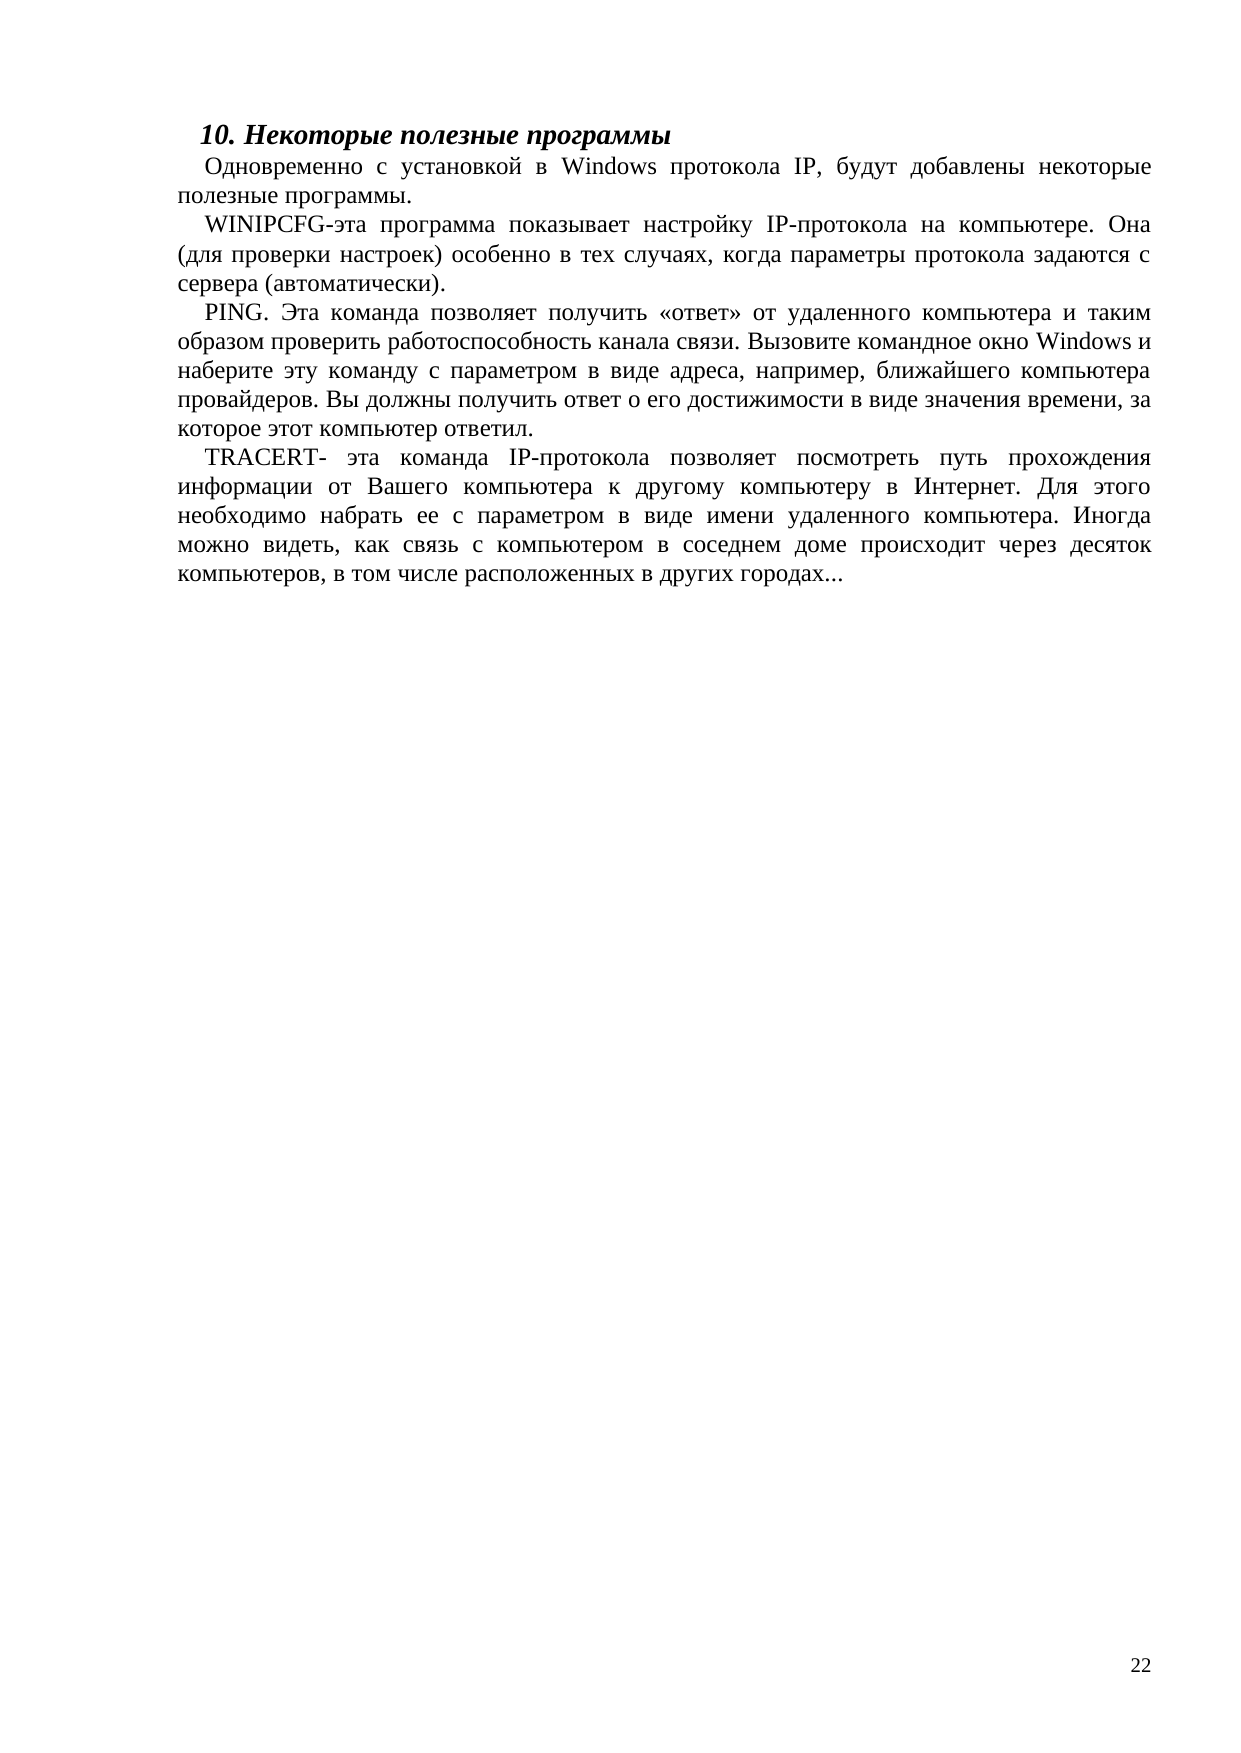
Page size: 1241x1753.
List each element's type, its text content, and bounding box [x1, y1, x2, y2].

text TRACERT- эта команда IP-протокола позволяет посмотреть путь прохождения информации от Вашего компьютера к другому компьютеру в Интернет. Для этого необходимо набрать ее с параметром в виде имени удаленного компьютера. Иногда можно видеть, как связь с компьютером в соседнем доме происходит через десяток компьютеров, в том числе расположенных в других городах... [177, 442, 1152, 587]
text WINIPCFG-эта программа показывает настройку IP-протокола на компьютере. Она (для проверки настроек) особенно в тех случаях, когда параметры протокола задаются с сервера (автоматически). [177, 209, 1152, 297]
text 10. Некоторые полезные программы [177, 118, 1152, 151]
text PING. Эта команда позволяет получить «ответ» от удаленного компьютера и таким образом проверить работоспособность канала связи. Вызовите командное окно Windows и наберите эту команду с параметром в виде адреса, например, ближайшего компьютера провайдеров. Вы должны получить ответ о его достижимости в виде значения времени, за которое этот компьютер ответил. [177, 297, 1152, 442]
text Одновременно с установкой в Windows протокола IP, будут добавлены некоторые полезные программы. [177, 151, 1152, 209]
